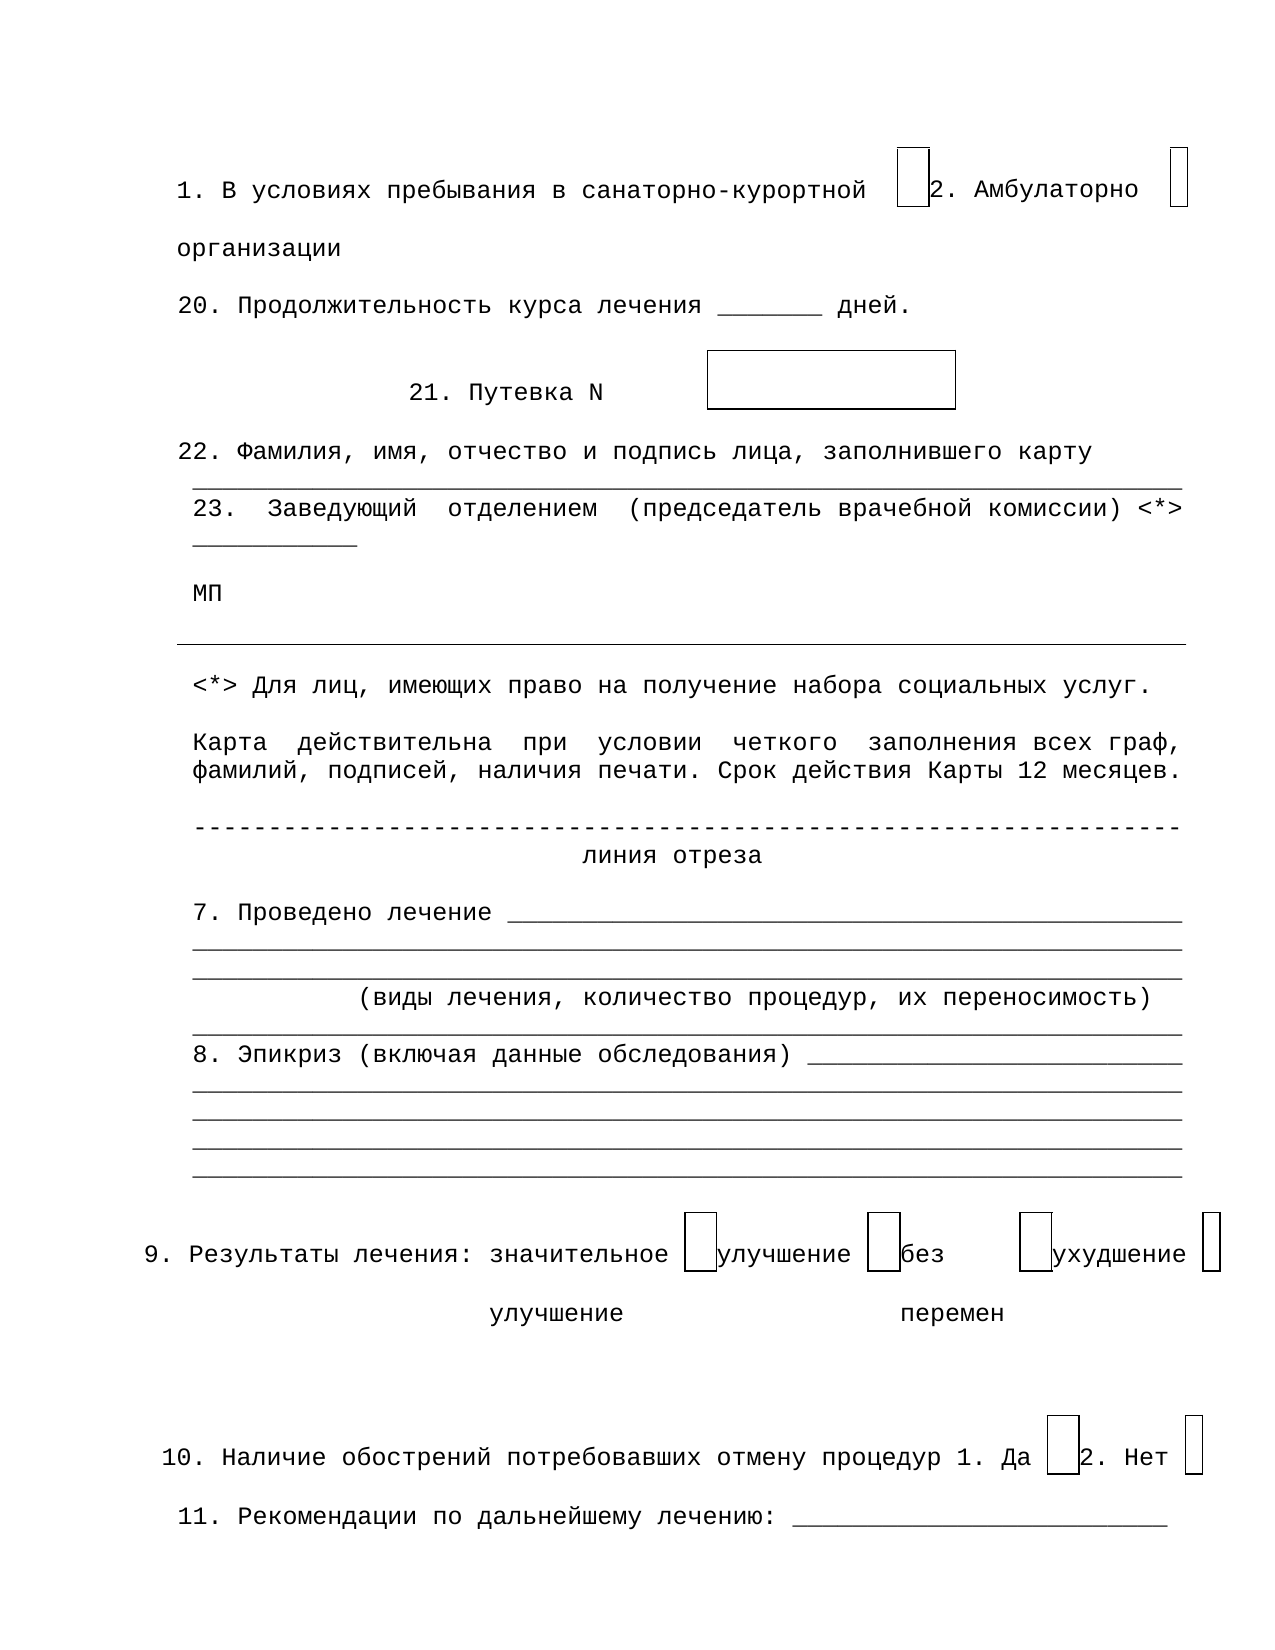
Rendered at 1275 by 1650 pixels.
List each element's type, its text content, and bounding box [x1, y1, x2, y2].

text фамилий, подписей, наличия печати. Срок действия Карты 12 месяцев. [177, 758, 1186, 786]
text 20. Продолжительность курса лечения _______ дней. [177, 292, 1186, 321]
text __________________________________________________________________ [177, 467, 1186, 495]
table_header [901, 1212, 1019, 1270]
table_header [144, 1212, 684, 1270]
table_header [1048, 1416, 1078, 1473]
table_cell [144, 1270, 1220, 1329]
text Карта действительна при условии четкого заполнения всех граф, [177, 730, 1186, 758]
text 8. Эпикриз (включая данные обследования) _________________________ [177, 1041, 1186, 1070]
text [177, 1126, 1186, 1155]
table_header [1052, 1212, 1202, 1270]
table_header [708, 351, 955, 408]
text __________________________________________________________________ [177, 1070, 1186, 1098]
text ------------------------------------------------------------------ [177, 815, 1186, 843]
text __________________________________________________________________ [177, 956, 1186, 985]
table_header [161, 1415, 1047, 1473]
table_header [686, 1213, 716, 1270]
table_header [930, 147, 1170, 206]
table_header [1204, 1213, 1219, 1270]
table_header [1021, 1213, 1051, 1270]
text <*> Для лиц, имеющих право на получение набора социальных услуг. [177, 673, 1186, 701]
text 23. Заведующий отделением (председатель врачебной комиссии) <*> [177, 495, 1186, 523]
text МП [177, 580, 1186, 608]
text __________________________________________________________________ [177, 928, 1186, 956]
text __________________________________________________________________ [177, 1013, 1186, 1041]
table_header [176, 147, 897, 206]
text ___________ [177, 523, 1186, 552]
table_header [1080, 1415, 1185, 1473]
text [177, 1155, 1186, 1183]
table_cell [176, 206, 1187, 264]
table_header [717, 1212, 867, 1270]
text 22. Фамилия, имя, отчество и подпись лица, заполнившего карту [177, 438, 1186, 467]
text линия отреза [177, 843, 1186, 871]
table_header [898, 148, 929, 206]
text __________________________________________________________________ [177, 1098, 1186, 1126]
text 11. Рекомендации по дальнейшему лечению: _________________________ [177, 1503, 1186, 1532]
text (виды лечения, количество процедур, их переносимость) [177, 985, 1186, 1013]
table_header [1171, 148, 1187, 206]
text 7. Проведено лечение _____________________________________________ [177, 900, 1186, 928]
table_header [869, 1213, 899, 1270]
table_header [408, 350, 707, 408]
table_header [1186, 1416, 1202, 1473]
